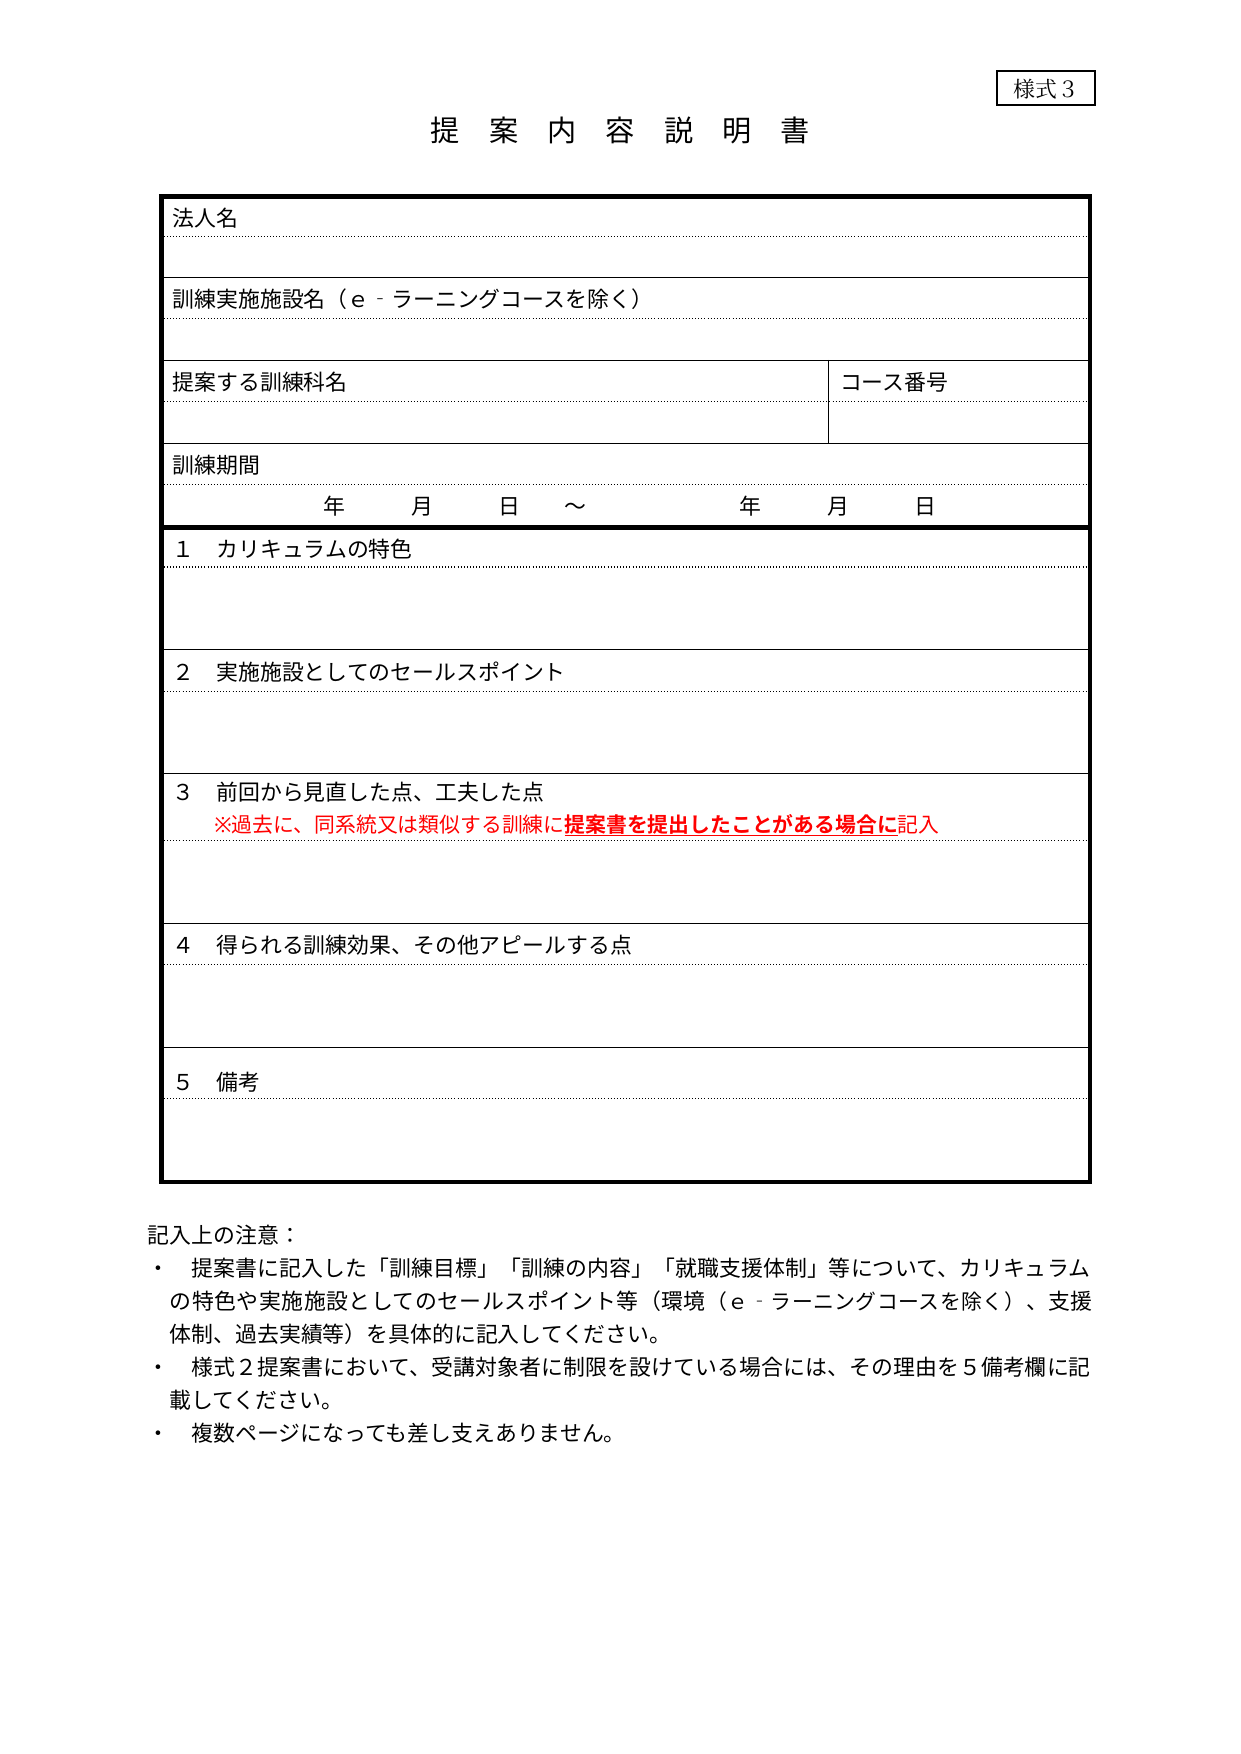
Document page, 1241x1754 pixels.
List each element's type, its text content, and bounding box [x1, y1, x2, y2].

text ・ 様式２提案書において、受講対象者に制限を設けている場合には、その理由を５備考欄に記載してください。 [148, 1349, 1092, 1415]
text ・ 複数ページになっても差し支えありません。 [148, 1415, 1092, 1448]
table_cell [164, 964, 1088, 1047]
table_cell ３ 前回から見直した点、工夫した点 ※過去に、同系統又は類似する訓練に提案書を提出したことがある場合に記入 [164, 774, 1088, 840]
table_cell [164, 691, 1088, 773]
table_cell [164, 401, 828, 442]
table_cell [164, 566, 1088, 649]
table_cell 訓練実施施設名（ｅ‐ラーニングコースを除く） [164, 278, 1088, 318]
table_cell １ カリキュラムの特色 [164, 530, 1088, 566]
table_cell ５ 備考 [164, 1048, 1088, 1098]
table_cell ２ 実施施設としてのセールスポイント [164, 650, 1088, 691]
table_cell 訓練期間 [164, 444, 1088, 484]
text ・ 提案書に記入した「訓練目標」「訓練の内容」「就職支援体制」等について、カリキュラムの特色や実施施設としてのセールスポイント等（環境（ｅ‐ラーニングコースを除く）、支援体制、過去実績等）を具体的に記入してください。 [148, 1250, 1092, 1349]
table_cell [164, 840, 1088, 923]
text 記入上の注意： [148, 1217, 1092, 1250]
text 提 案 内 容 説 明 書 [148, 95, 1092, 161]
table_cell 提案する訓練科名 [164, 361, 828, 401]
table_cell ４ 得られる訓練効果、その他アピールする点 [164, 924, 1088, 964]
table_cell [829, 401, 1088, 442]
table_cell 年 月 日 ～ 年 月 日 [164, 484, 1088, 525]
table_cell コース番号 [829, 361, 1088, 401]
table_cell [164, 236, 1088, 277]
table_cell [164, 1098, 1088, 1179]
table_cell [164, 318, 1088, 360]
table_header 法人名 [164, 199, 1088, 236]
